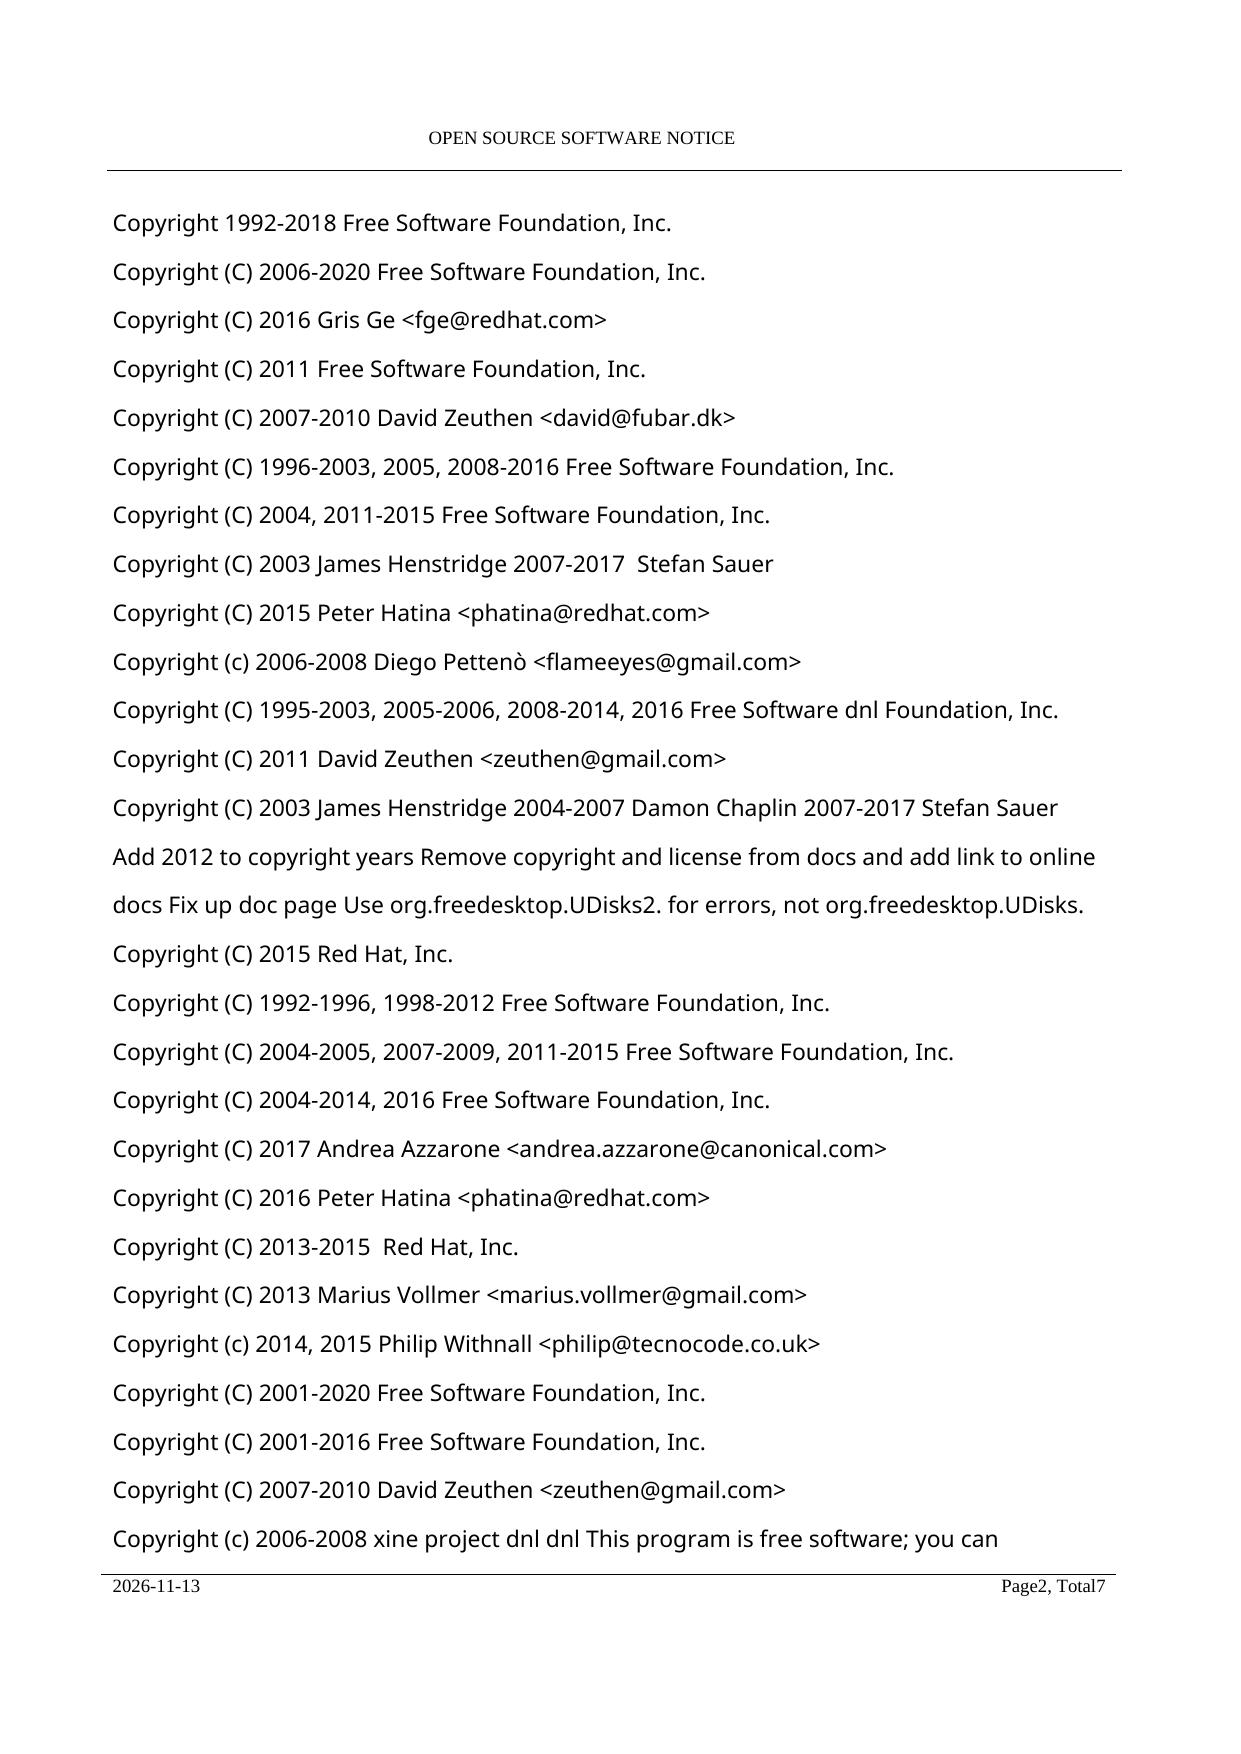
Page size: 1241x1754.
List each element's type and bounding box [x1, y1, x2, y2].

text [112, 206, 1128, 1555]
